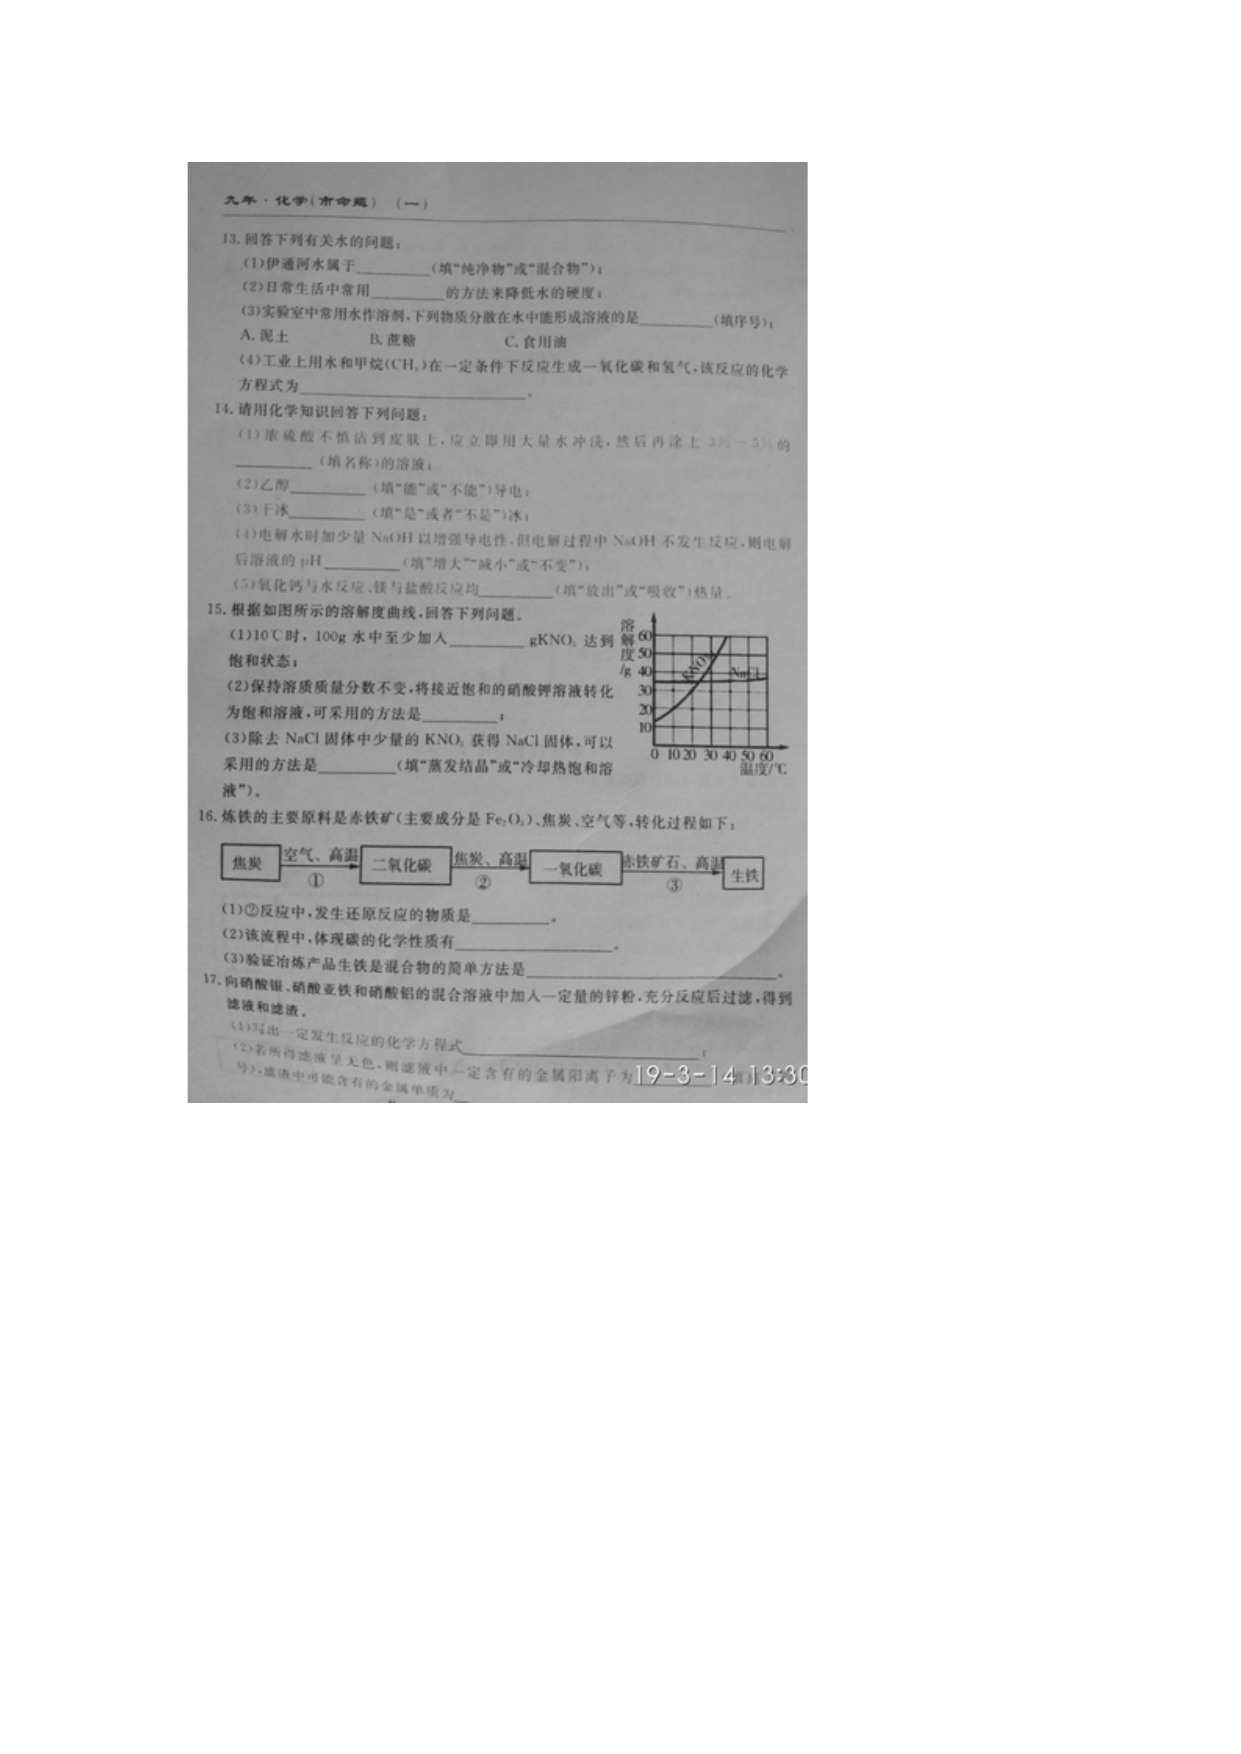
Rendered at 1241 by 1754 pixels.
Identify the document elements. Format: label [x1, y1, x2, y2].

picture [187, 162, 808, 1103]
